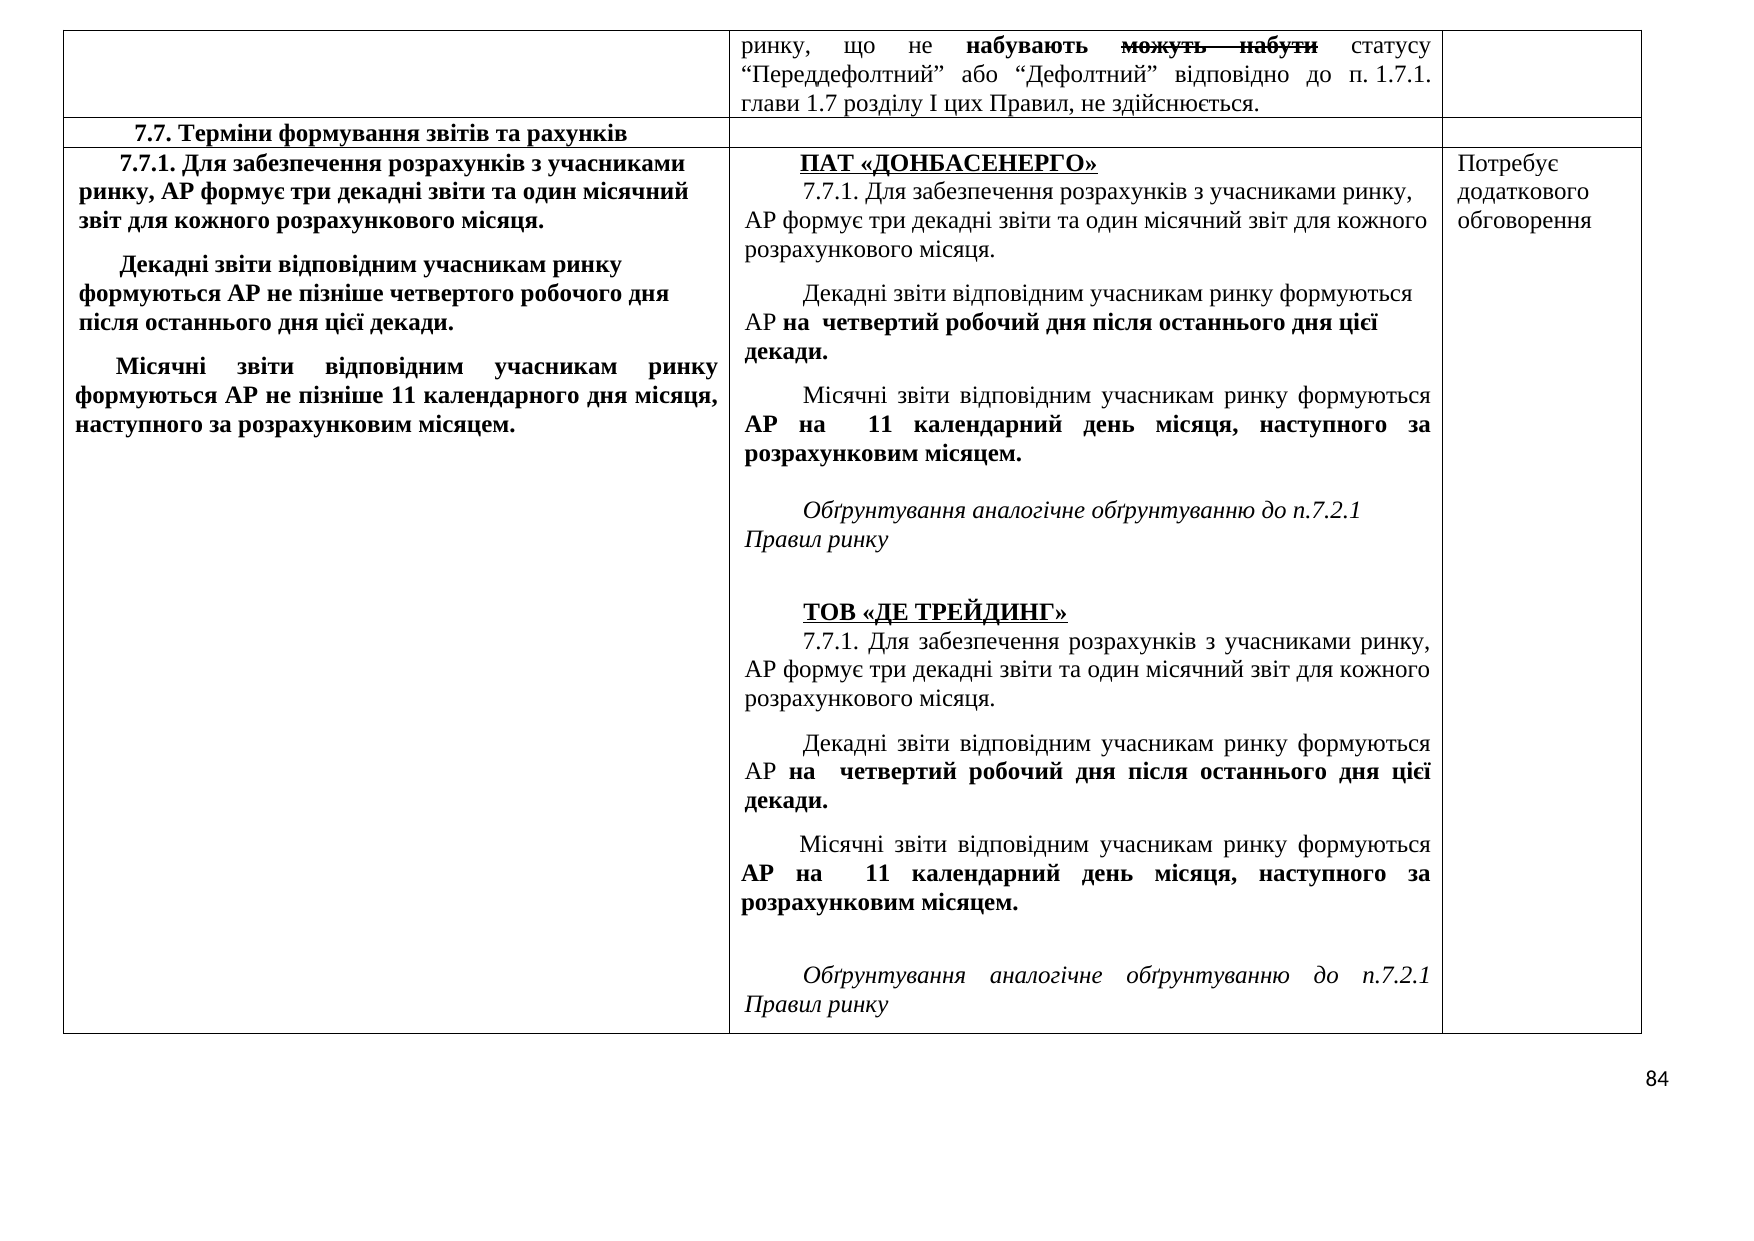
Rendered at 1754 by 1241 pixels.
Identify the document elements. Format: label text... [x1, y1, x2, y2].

table_cell 7.7. Терміни формування звітів та рахунків [64, 118, 729, 147]
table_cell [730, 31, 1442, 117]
table_cell [1443, 118, 1641, 147]
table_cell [1443, 31, 1641, 117]
table_cell 7.7.1. Для забезпечення розрахунків з учасниками ринку, АР формує три декадні звіти та один місячний звіт для кожного розрахункового місяця. Декадні звіти відповідним учасникам ринку формуються АР не пізніше четвертого робочого дня після останнього дня цієї декади. Місячні звіти відповідним учасникам ринку формуються АР не пізніше 11 календарного дня місяця, наступного за розрахунковим місяцем. [64, 148, 729, 1033]
table_cell Потребує додаткового обговорення [1443, 148, 1641, 1033]
table_cell ПАТ «ДОНБАСЕНЕРГО» 7.7.1. Для забезпечення розрахунків з учасниками ринку, АР формує три декадні звіти та один місячний звіт для кожного розрахункового місяця. Декадні звіти відповідним учасникам ринку формуються АР на четвертий робочий дня після останнього дня цієї декади. Місячні звіти відповідним учасникам ринку формуються АР на 11 календарний день місяця, наступного за розрахунковим місяцем. Обґрунтування аналогічне обґрунтуванню до п.7.2.1 Правил ринку ТОВ «ДЕ ТРЕЙДИНГ» 7.7.1. Для забезпечення розрахунків з учасниками ринку, АР формує три декадні звіти та один місячний звіт для кожного розрахункового місяця. Декадні звіти відповідним учасникам ринку формуються АР на четвертий робочий дня після останнього дня цієї декади. Місячні звіти відповідним учасникам ринку формуються АР на 11 календарний день місяця, наступного за розрахунковим місяцем. Обґрунтування аналогічне обґрунтуванню до п.7.2.1 Правил ринку [730, 148, 1442, 1033]
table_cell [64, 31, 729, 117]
table_cell [730, 118, 1442, 147]
